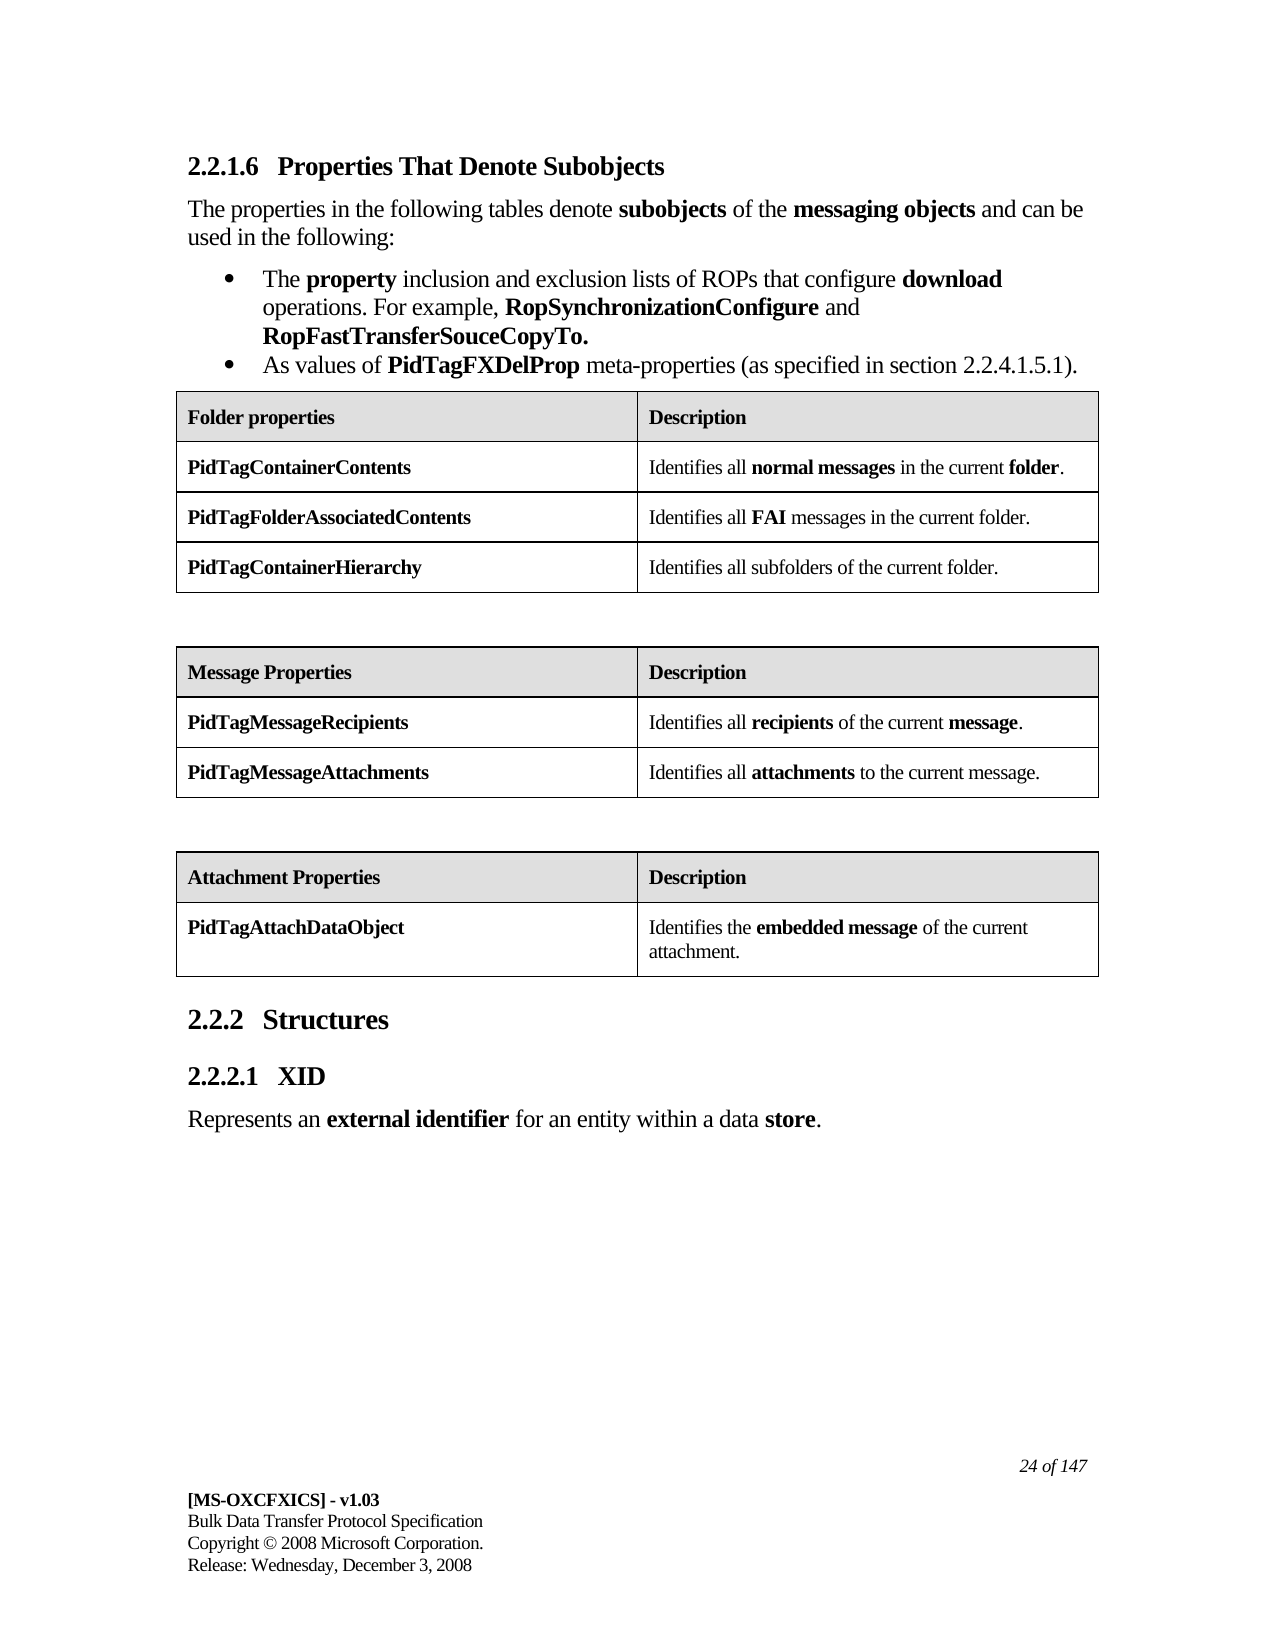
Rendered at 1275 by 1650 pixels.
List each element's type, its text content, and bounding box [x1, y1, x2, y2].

subtitle Properties That Denote Subobjects [187, 150, 1087, 181]
table_cell PidTagFolderAssociatedContents [177, 493, 637, 541]
text Represents an external identifier for an entity within a data store. [187, 1104, 1087, 1133]
table_cell PidTagMessageRecipients [177, 698, 637, 747]
table_cell Identifies all attachments to the current message. [638, 748, 1098, 797]
table_header Folder properties [177, 392, 637, 441]
subtitle XID [187, 1060, 1087, 1091]
table_cell Identifies all subfolders of the current folder. [638, 543, 1098, 592]
table_cell PidTagContainerHierarchy [177, 543, 637, 592]
list The property inclusion and exclusion lists of ROPs that configure download operations. For example, RopSynchronizationConfigure and RopFastTransferSouceCopyTo. [225, 264, 1087, 350]
subtitle Structures [187, 1002, 1087, 1035]
table_header Attachment Properties [177, 853, 637, 902]
table_header Description [638, 648, 1098, 696]
table_cell Identifies the embedded message of the current attachment. [638, 903, 1098, 976]
table_cell PidTagContainerContents [177, 442, 637, 491]
table_cell PidTagAttachDataObject [177, 903, 637, 976]
table_header Description [638, 392, 1098, 441]
table_header Description [638, 853, 1098, 902]
table_cell Identifies all recipients of the current message. [638, 698, 1098, 747]
text The properties in the following tables denote subobjects of the messaging objects and can be used in the following: [187, 194, 1087, 251]
table_cell PidTagMessageAttachments [177, 748, 637, 797]
list As values of PidTagFXDelProp meta-properties (as specified in section 2.2.4.1.5.1). [225, 350, 1087, 379]
table_cell Identifies all normal messages in the current folder. [638, 442, 1098, 491]
table_header Message Properties [177, 648, 637, 696]
table_cell Identifies all FAI messages in the current folder. [638, 493, 1098, 541]
